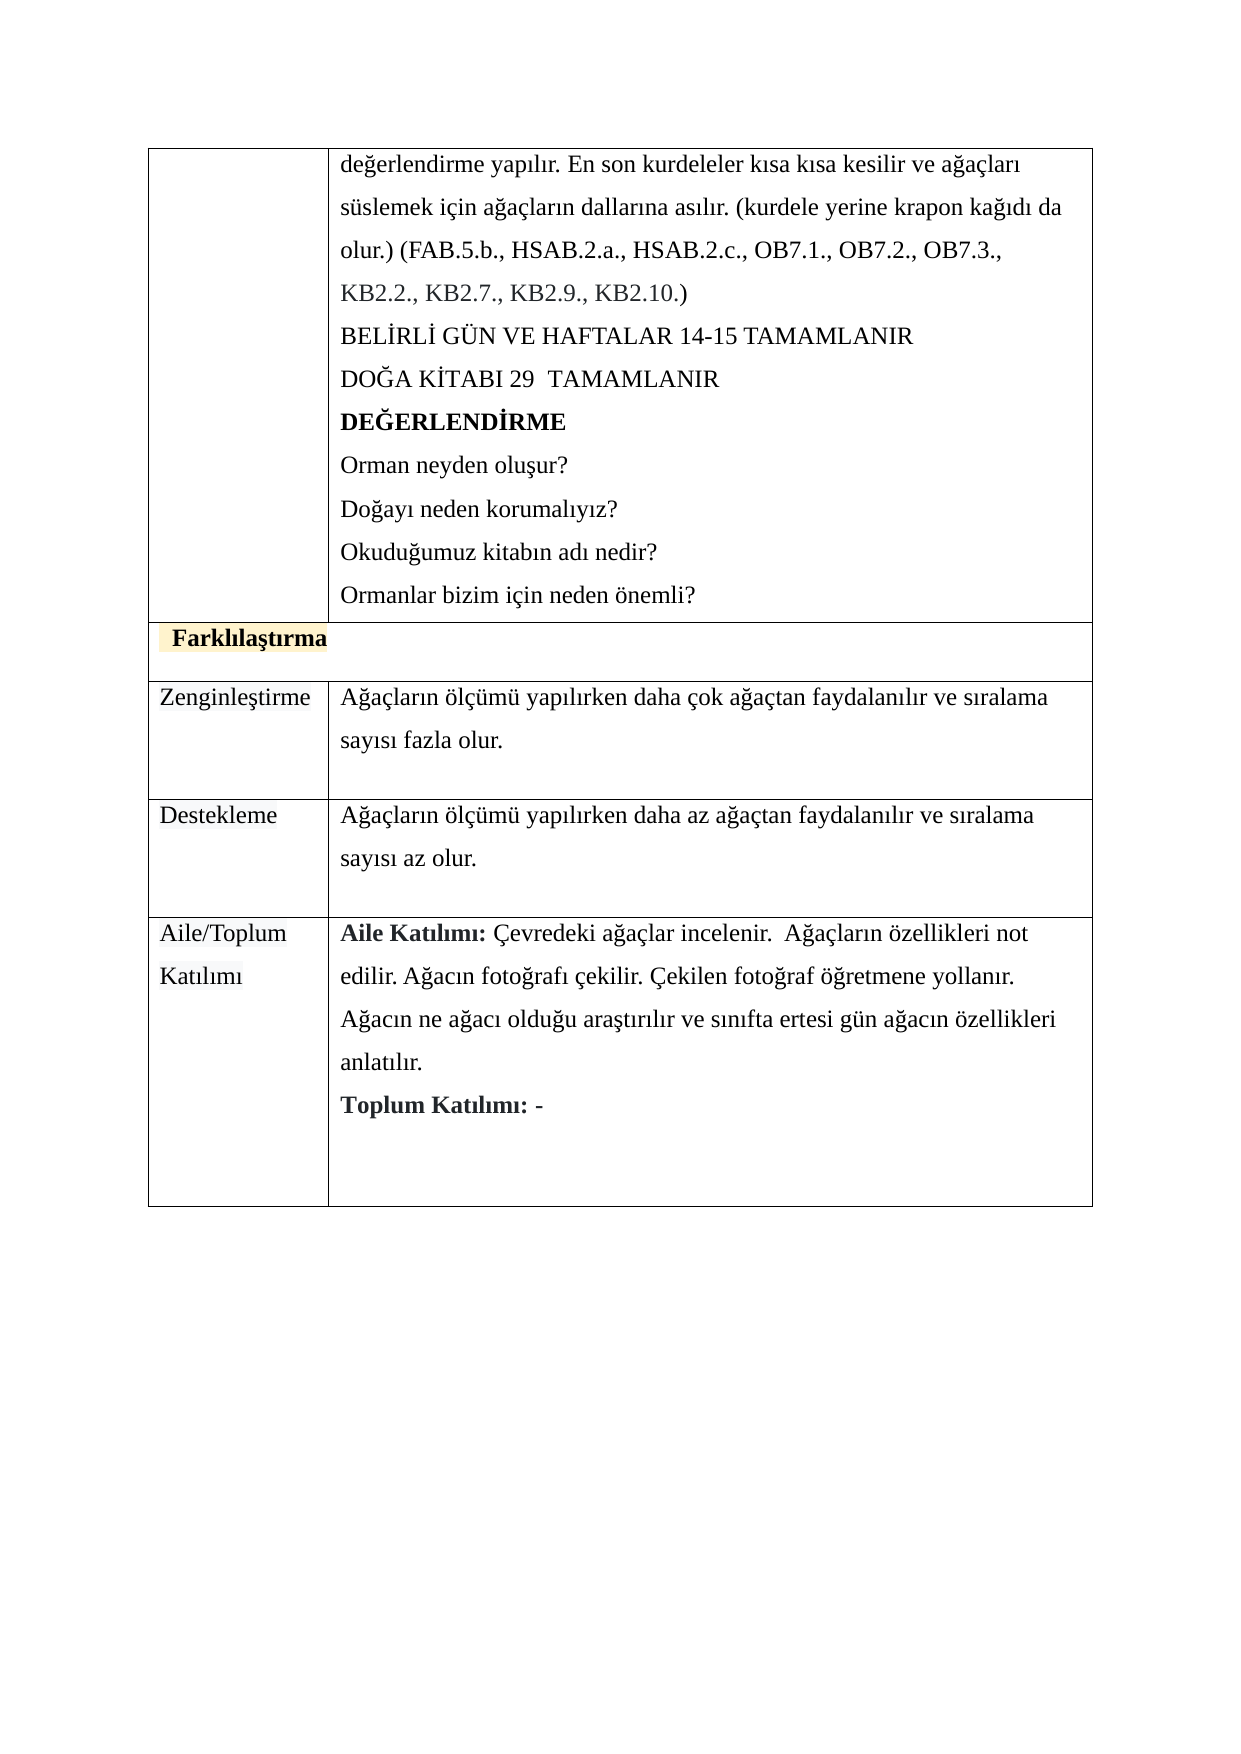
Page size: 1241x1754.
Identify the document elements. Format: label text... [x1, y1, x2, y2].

table_cell Aile Katılımı: Çevredeki ağaçlar incelenir. Ağaçların özellikleri not edilir. Ağacın fotoğrafı çekilir. Çekilen fotoğraf öğretmene yollanır. Ağacın ne ağacı olduğu araştırılır ve sınıfta ertesi gün ağacın özellikleri anlatılır. Toplum Katılımı: - [329, 918, 1092, 1206]
table_cell Zenginleştirme [149, 682, 328, 799]
table_cell Destekleme [149, 800, 328, 917]
table_cell Ağaçların ölçümü yapılırken daha az ağaçtan faydalanılır ve sıralama sayısı az olur. [329, 800, 1092, 917]
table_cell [149, 149, 328, 622]
table_cell Aile/Toplum Katılımı [149, 918, 328, 1206]
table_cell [329, 149, 1092, 622]
table_cell Ağaçların ölçümü yapılırken daha çok ağaçtan faydalanılır ve sıralama sayısı fazla olur. [329, 682, 1092, 799]
table_cell Farklılaştırma [149, 623, 1092, 681]
